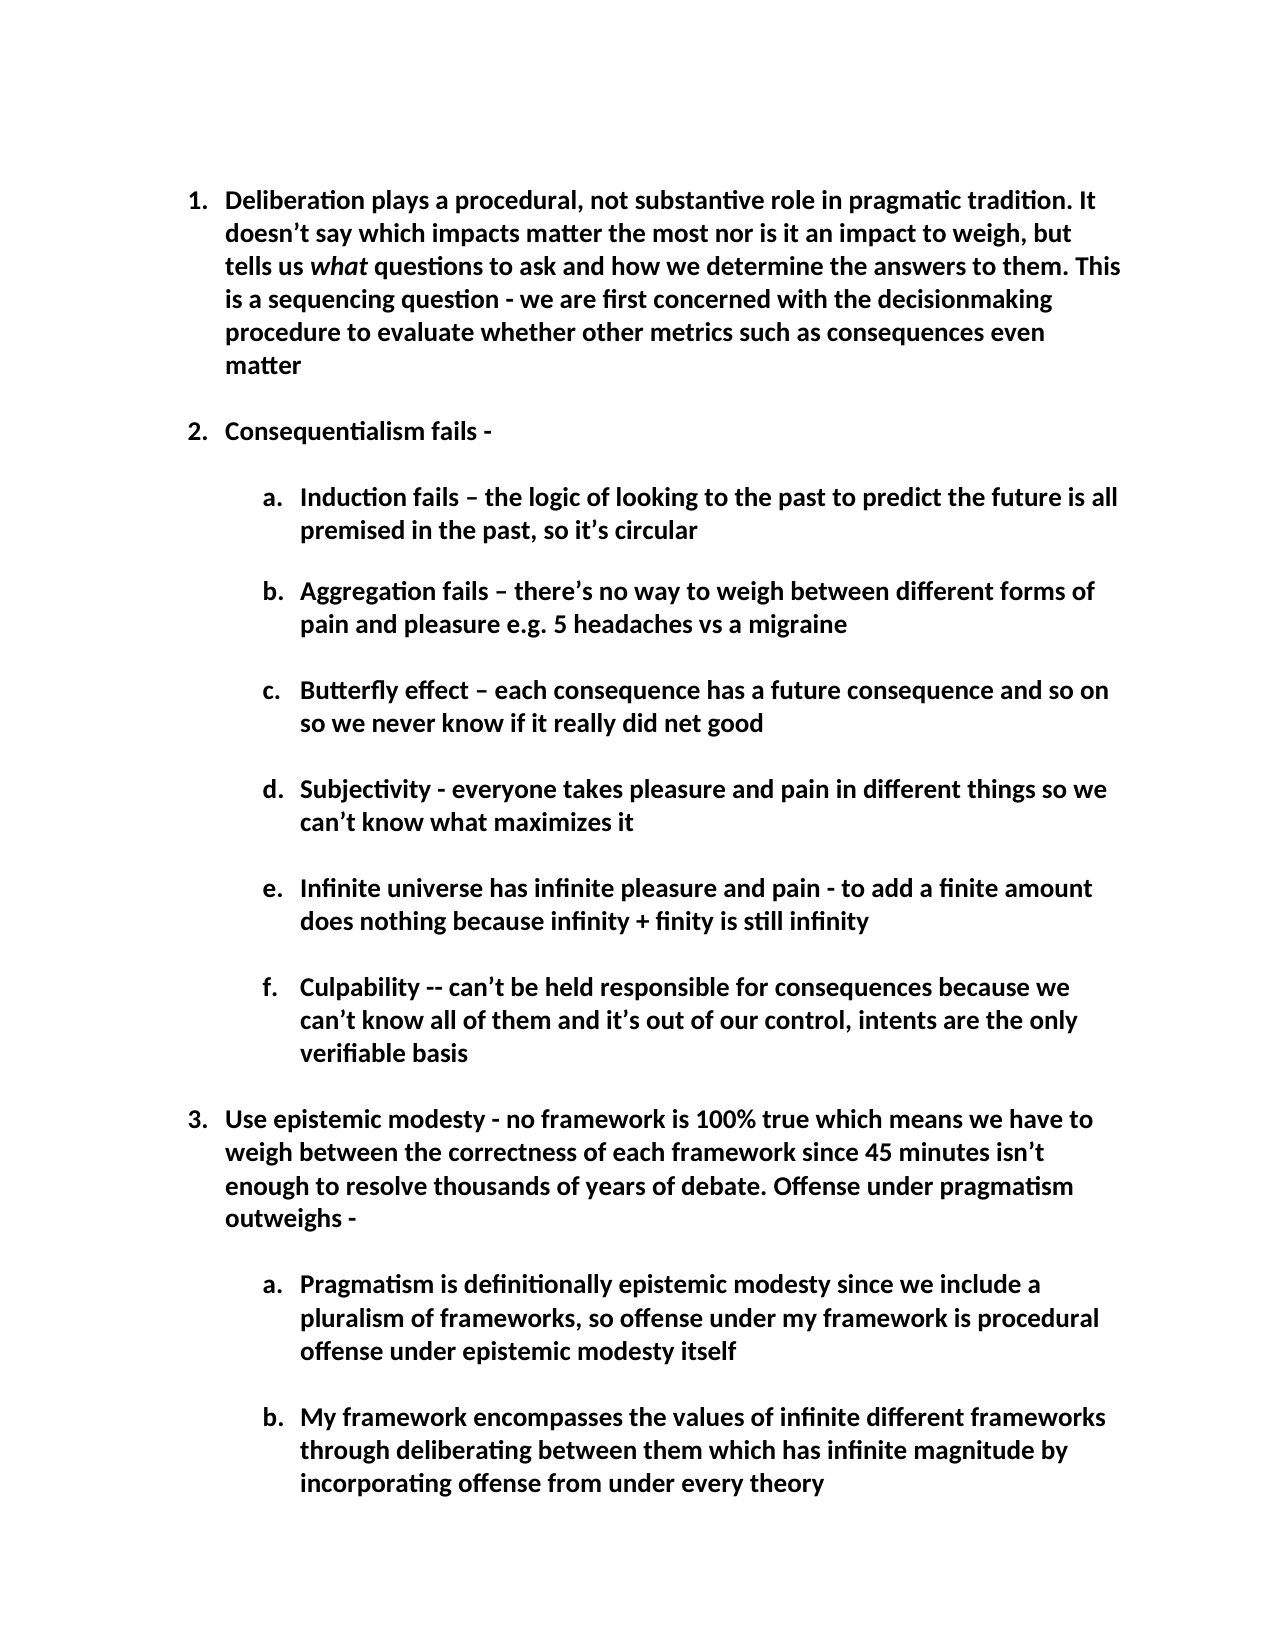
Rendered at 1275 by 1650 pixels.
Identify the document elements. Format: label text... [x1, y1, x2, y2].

list Culpability -- can’t be held responsible for consequences because we can’t know all of them and it’s out of our control, intents are the only verifiable basis [262, 971, 1125, 1069]
list My framework encompasses the values of infinite different frameworks through deliberating between them which has infinite magnitude by incorporating offense from under every theory [262, 1400, 1125, 1499]
list Subjectivity - everyone takes pleasure and pain in different things so we can’t know what maximizes it [262, 772, 1125, 838]
list Pragmatism is definitionally epistemic modesty since we include a pluralism of frameworks, so offense under my framework is procedural offense under epistemic modesty itself [262, 1268, 1125, 1367]
list Infinite universe has infinite pleasure and pain - to add a finite amount does nothing because infinity + finity is still infinity [262, 871, 1125, 937]
list Use epistemic modesty - no framework is 100% true which means we have to weigh between the correctness of each framework since 45 minutes isn’t enough to resolve thousands of years of debate. Offense under pragmatism outweighs - [187, 1103, 1125, 1235]
list Induction fails – the logic of looking to the past to predict the future is all premised in the past, so it’s circular [262, 480, 1125, 546]
list Deliberation plays a procedural, not substantive role in pragmatic tradition. It doesn’t say which impacts matter the most nor is it an impact to weigh, but tells us what questions to ask and how we determine the answers to them. This is a sequencing question - we are first concerned with the decisionmaking procedure to evaluate whether other metrics such as consequences even matter [187, 183, 1125, 381]
list Consequentialism fails - [187, 414, 1125, 447]
list Butterfly effect – each consequence has a future consequence and so on so we never know if it really did net good [262, 673, 1125, 739]
list Aggregation fails – there’s no way to weigh between different forms of pain and pleasure e.g. 5 headaches vs a migraine [262, 574, 1125, 640]
